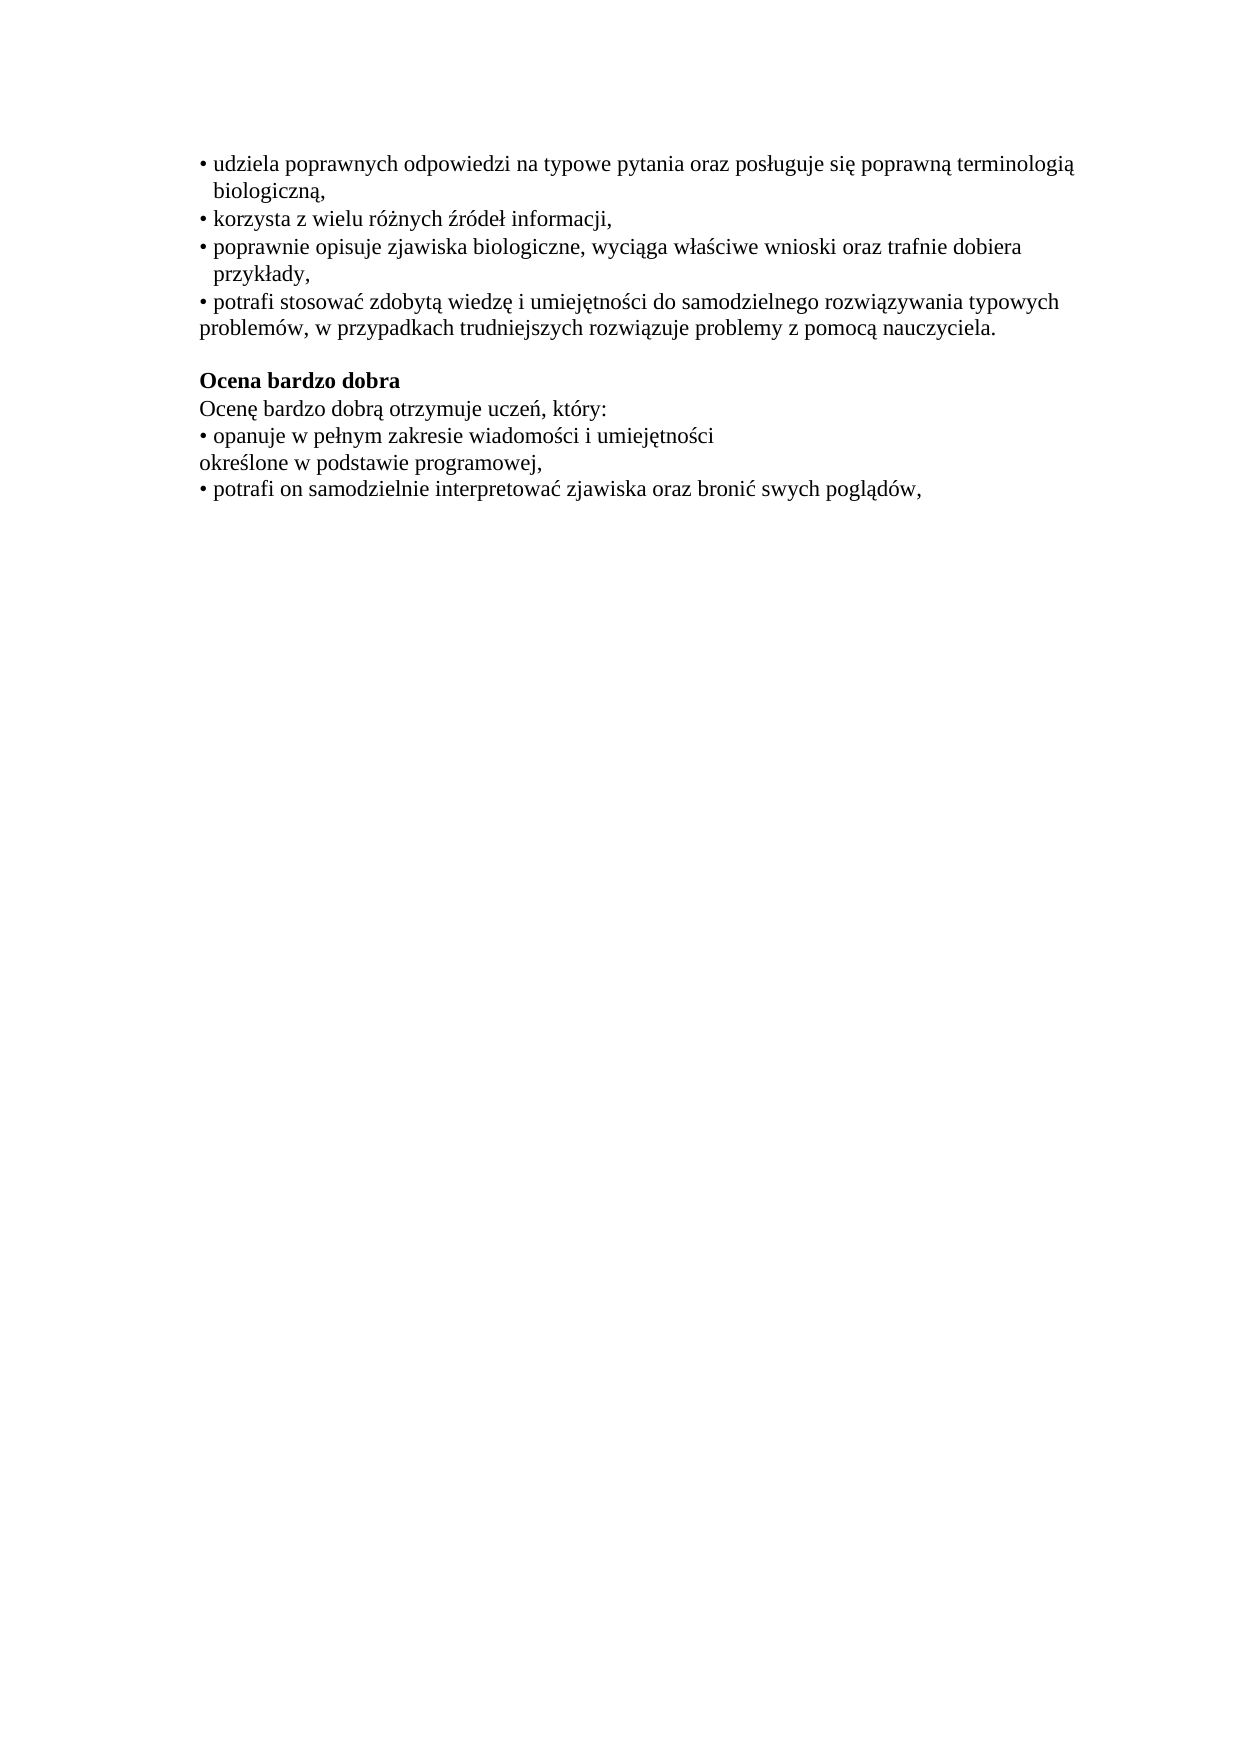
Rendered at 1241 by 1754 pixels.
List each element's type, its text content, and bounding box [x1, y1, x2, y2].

list korzysta z wielu różnych źródeł informacji, [199, 205, 1090, 232]
subtitle Ocena bardzo dobra [199, 367, 1090, 393]
text Ocenę bardzo dobrą otrzymuje uczeń, który: [199, 395, 1090, 421]
list udziela poprawnych odpowiedzi na typowe pytania oraz posługuje się poprawną terminologią biologiczną, [199, 150, 1090, 204]
list potrafi on samodzielnie interpretować zjawiska oraz bronić swych poglądów, [199, 475, 1090, 502]
list opanuje w pełnym zakresie wiadomości i umiejętności określone w podstawie programowej, [199, 422, 808, 475]
list poprawnie opisuje zjawiska biologiczne, wyciąga właściwe wnioski oraz trafnie dobiera przykłady, [199, 233, 1090, 287]
list potrafi stosować zdobytą wiedzę i umiejętności do samodzielnego rozwiązywania typowych problemów, w przypadkach trudniejszych rozwiązuje problemy z pomocą nauczyciela. [199, 288, 1076, 341]
